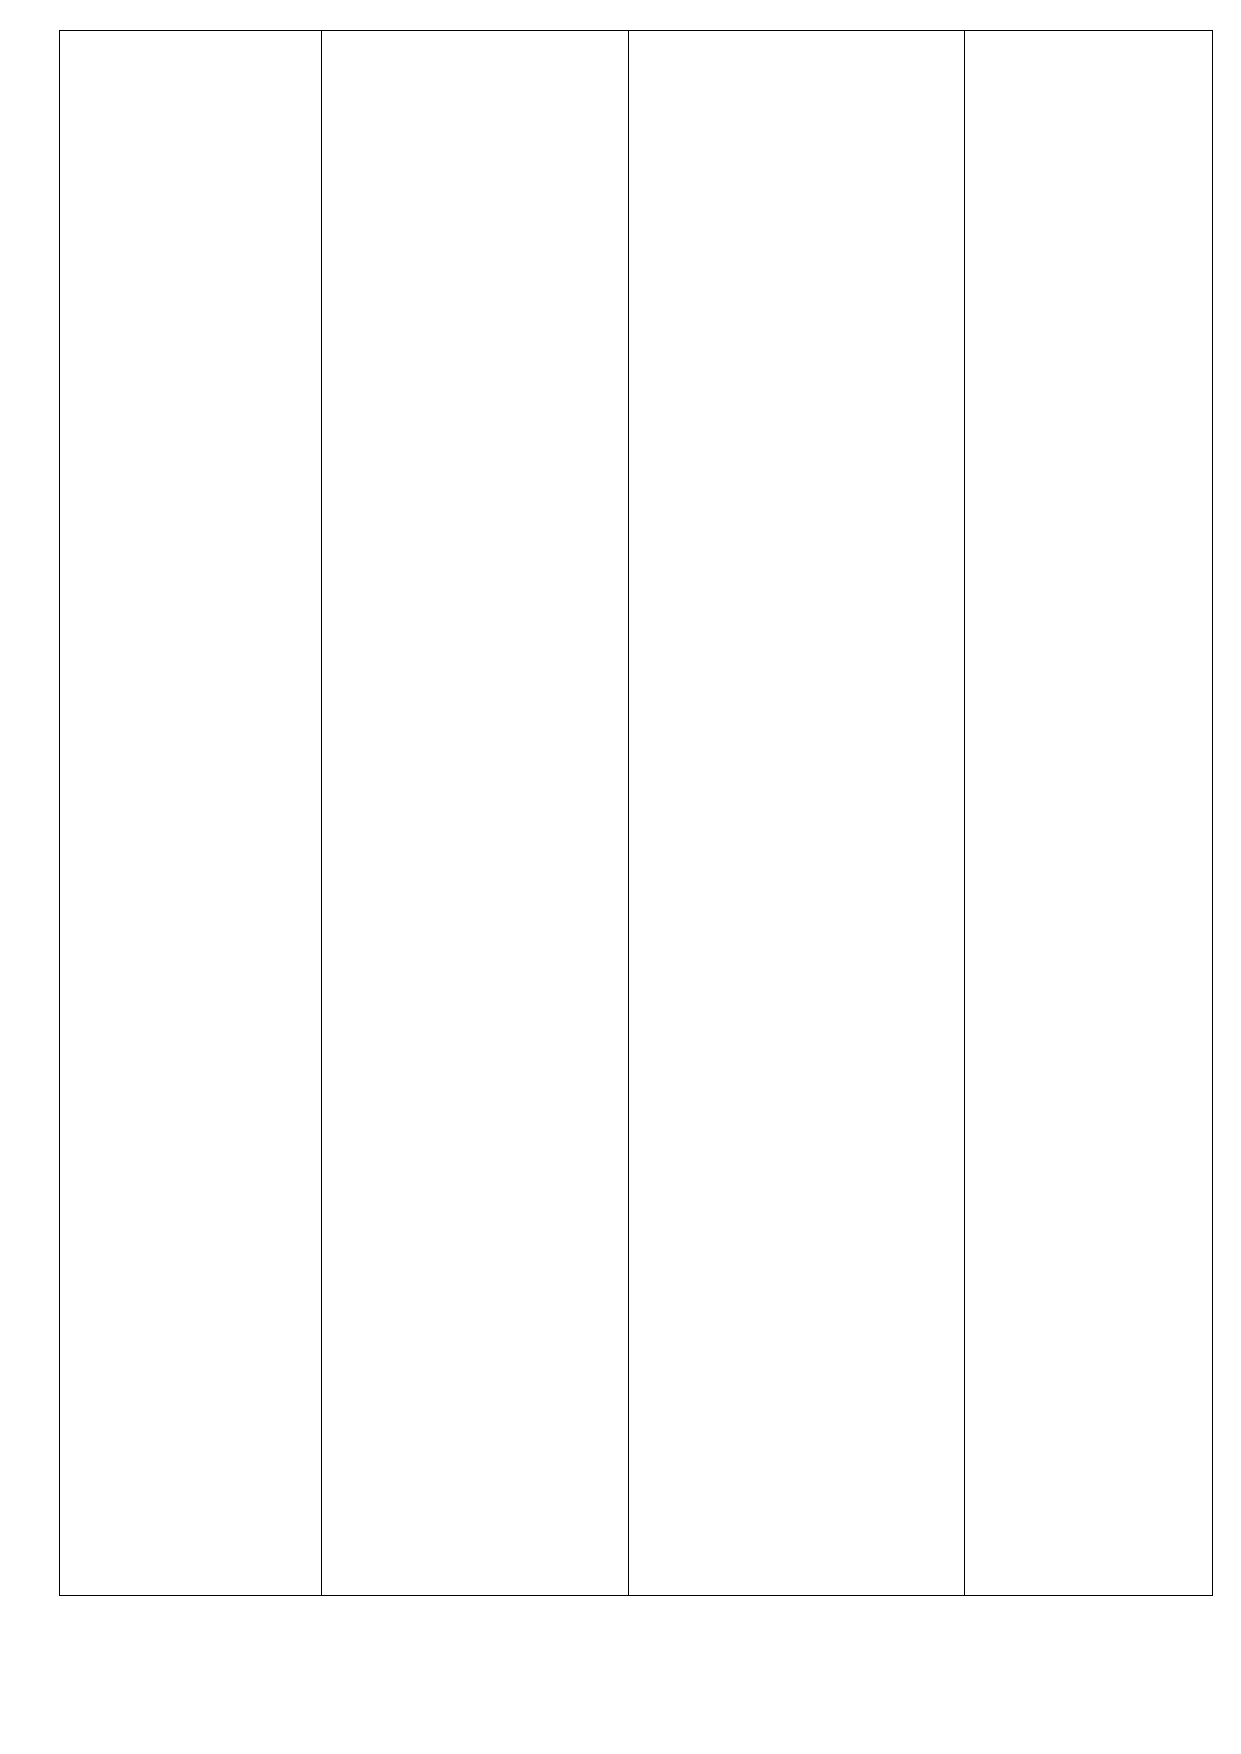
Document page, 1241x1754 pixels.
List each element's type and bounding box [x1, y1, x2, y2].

table_cell [60, 31, 321, 1595]
table_cell [322, 31, 628, 1595]
table_cell [629, 31, 964, 1595]
table_cell [965, 31, 1212, 1595]
